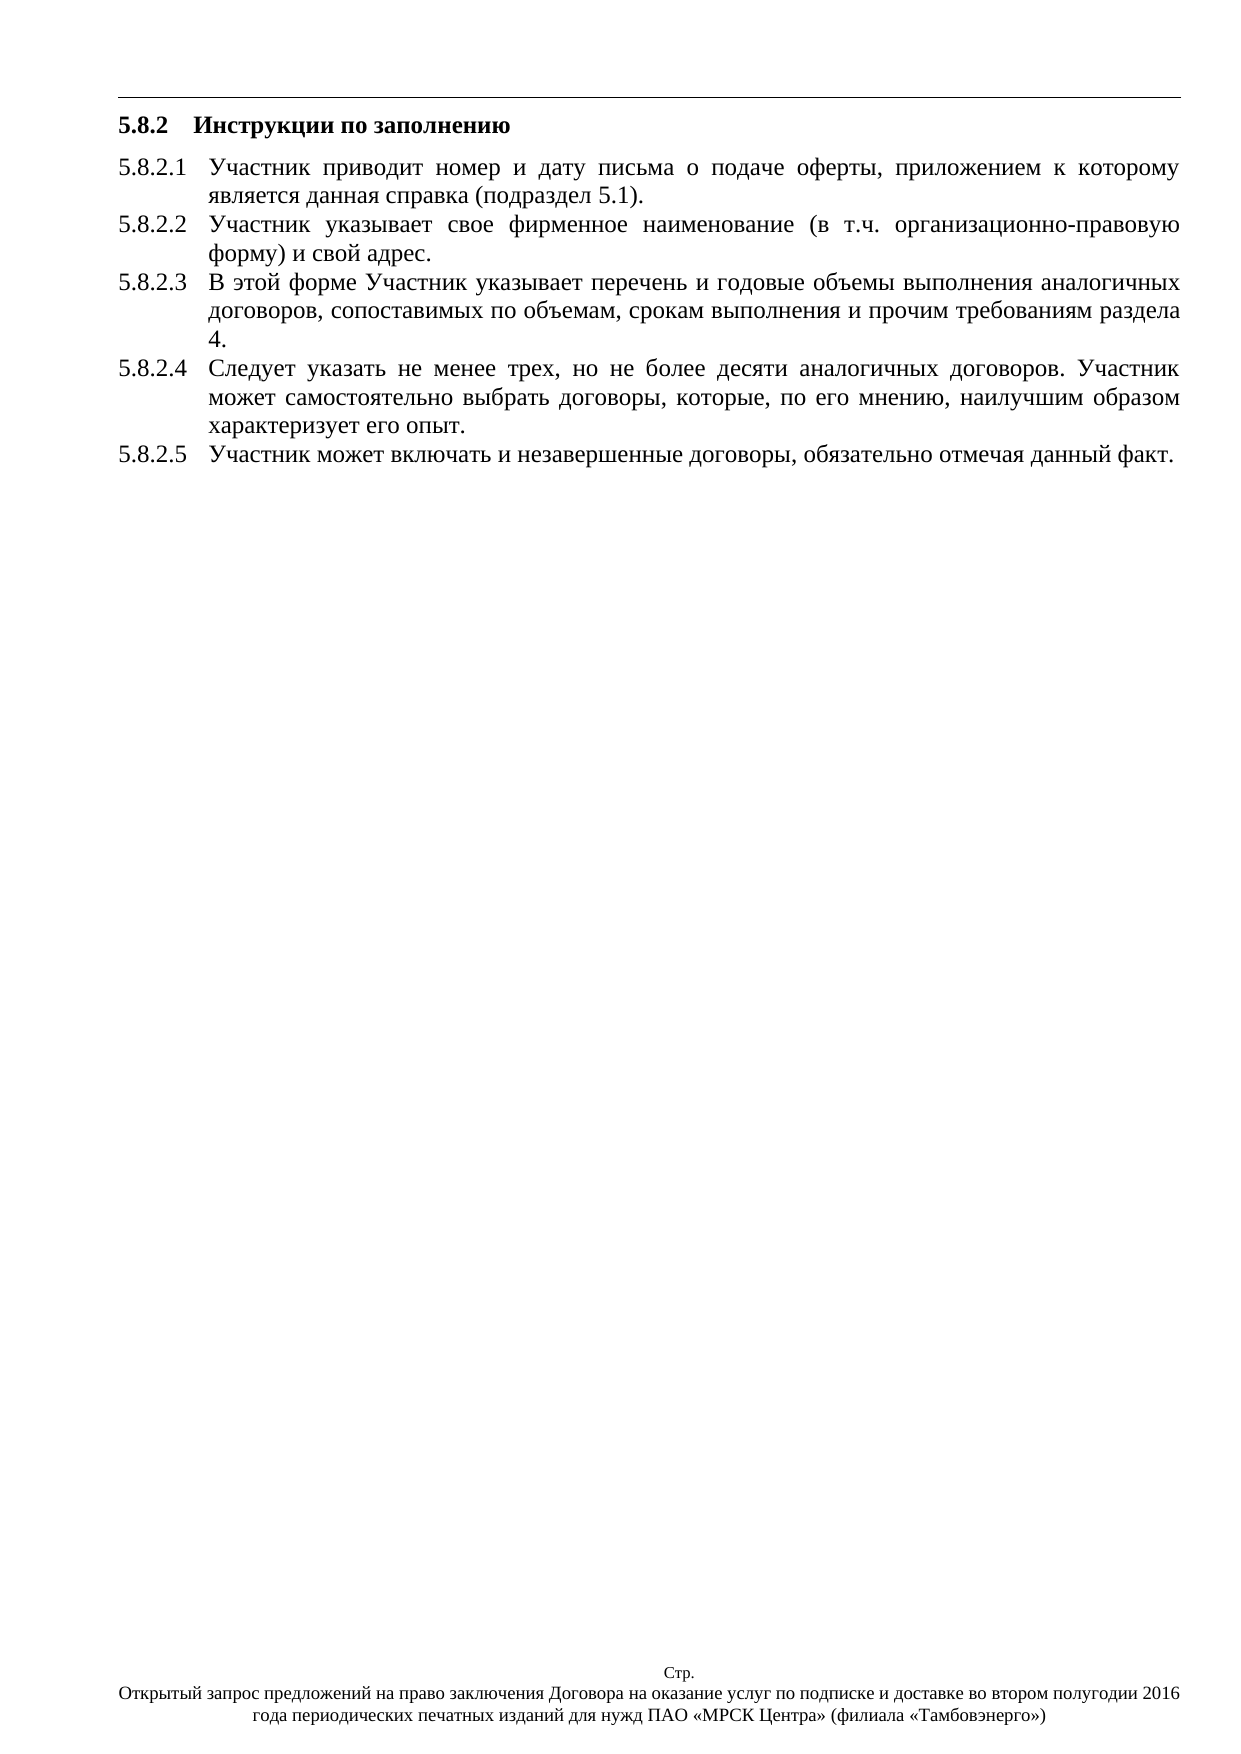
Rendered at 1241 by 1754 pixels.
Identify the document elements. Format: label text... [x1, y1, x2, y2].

list Участник приводит номер и дату письма о подаче оферты, приложением к которому является данная справка (подраздел 5.1). [118, 152, 1181, 209]
list Участник может включать и незавершенные договоры, обязательно отмечая данный факт. [118, 439, 1181, 468]
subtitle Инструкции по заполнению [118, 111, 1181, 139]
list В этой форме Участник указывает перечень и годовые объемы выполнения аналогичных договоров, сопоставимых по объемам, срокам выполнения и прочим требованиям раздела 4. [118, 267, 1181, 353]
list Участник указывает свое фирменное наименование (в т.ч. организационно-правовую форму) и свой адрес. [118, 209, 1181, 267]
list Следует указать не менее трех, но не более десяти аналогичных договоров. Участник может самостоятельно выбрать договоры, которые, по его мнению, наилучшим образом характеризует его опыт. [118, 353, 1181, 439]
